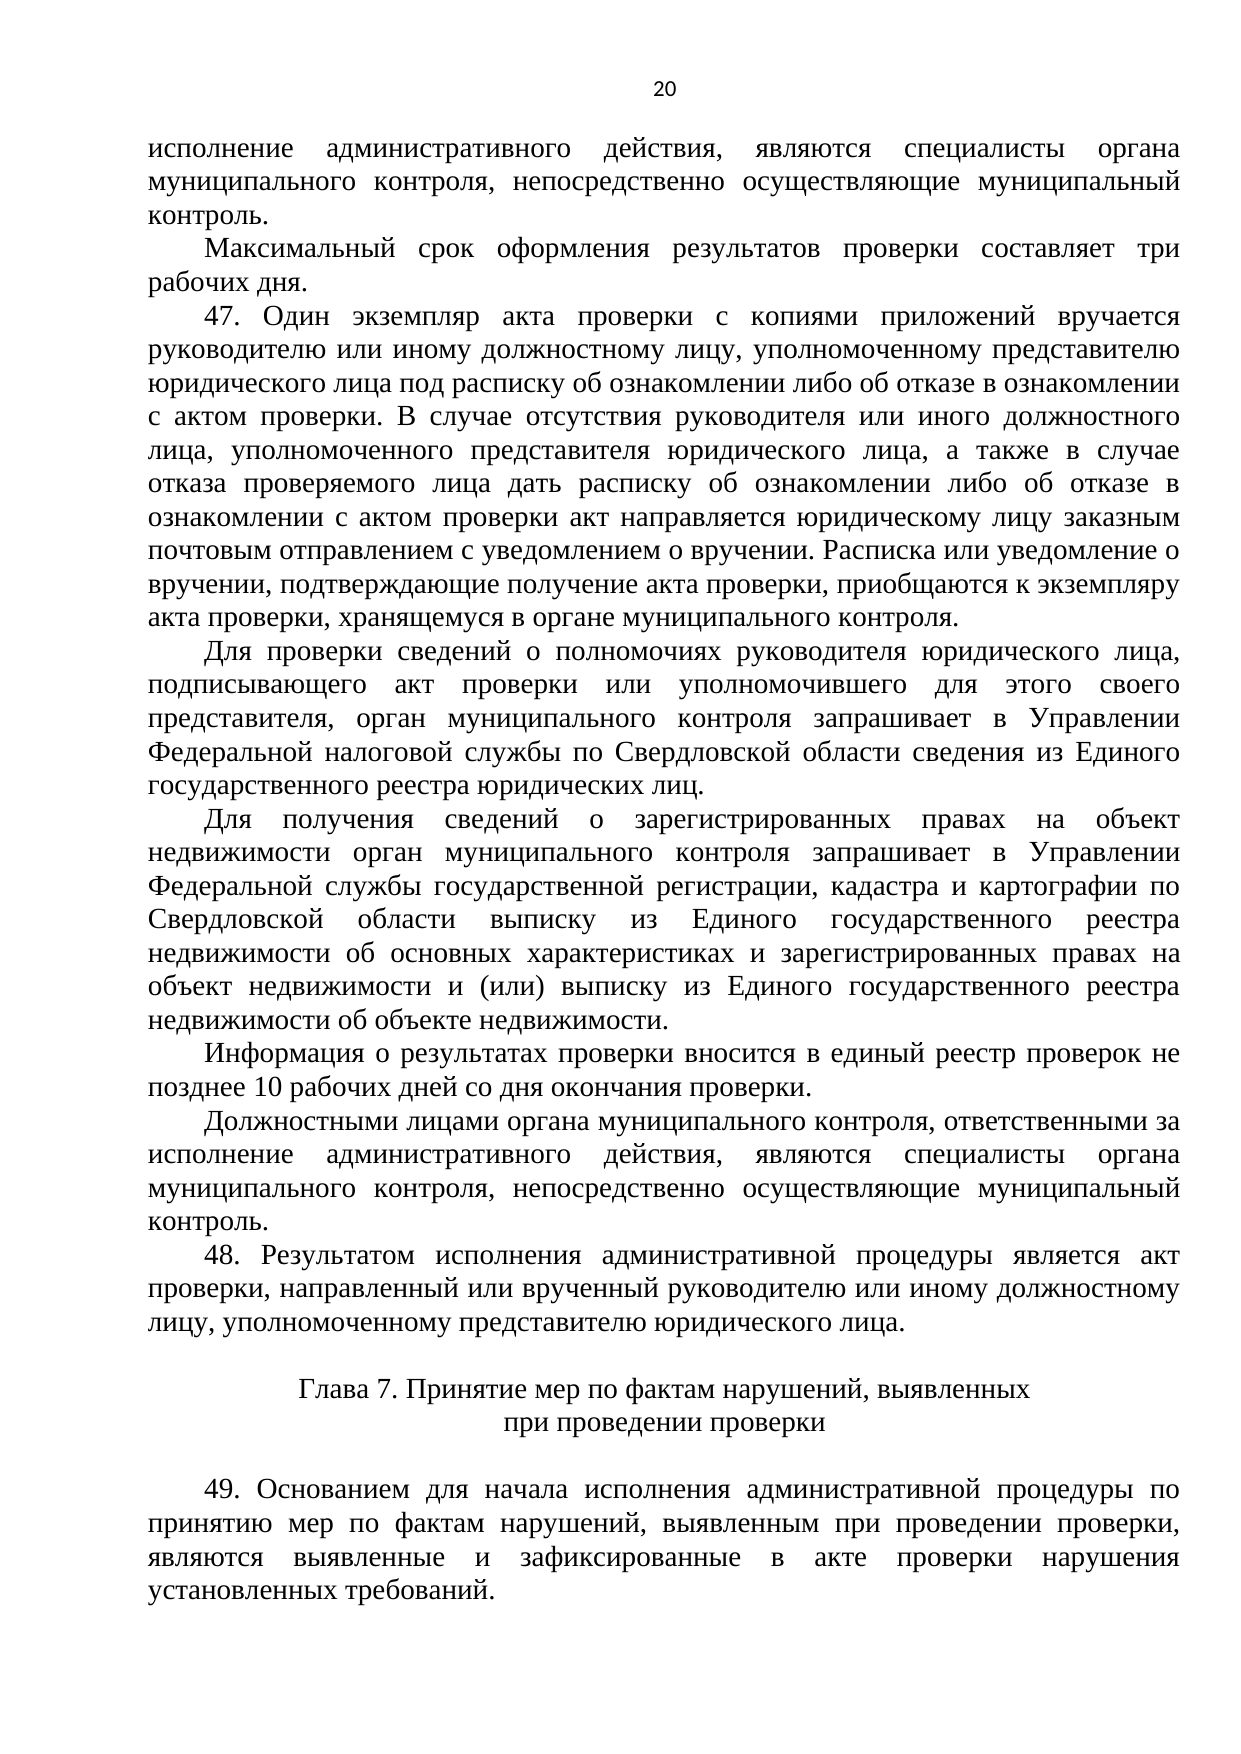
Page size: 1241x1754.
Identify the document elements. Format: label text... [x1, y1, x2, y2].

text Для получения сведений о зарегистрированных правах на объект недвижимости орган муниципального контроля запрашивает в Управлении Федеральной службы государственной регистрации, кадастра и картографии по Свердловской области выписку из Единого государственного реестра недвижимости об основных характеристиках и зарегистрированных правах на объект недвижимости и (или) выписку из Единого государственного реестра недвижимости об объекте недвижимости. [148, 801, 1181, 1036]
text при проведении проверки [148, 1404, 1181, 1438]
text Информация о результатах проверки вносится в единый реестр проверок не позднее 10 рабочих дней со дня окончания проверки. [148, 1036, 1181, 1103]
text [148, 130, 1181, 231]
text 49. Основанием для начала исполнения административной процедуры по принятию мер по фактам нарушений, выявленным при проведении проверки, являются выявленные и зафиксированные в акте проверки нарушения установленных требований. [148, 1472, 1181, 1606]
text Максимальный срок оформления результатов проверки составляет три рабочих дня. [148, 231, 1181, 298]
text 48. Результатом исполнения административной процедуры является акт проверки, направленный или врученный руководителю или иному должностному лицу, уполномоченному представителю юридического лица. [148, 1237, 1181, 1337]
text 47. Один экземпляр акта проверки с копиями приложений вручается руководителю или иному должностному лицу, уполномоченному представителю юридического лица под расписку об ознакомлении либо об отказе в ознакомлении с актом проверки. В случае отсутствия руководителя или иного должностного лица, уполномоченного представителя юридического лица, а также в случае отказа проверяемого лица дать расписку об ознакомлении либо об отказе в ознакомлении с актом проверки акт направляется юридическому лицу заказным почтовым отправлением с уведомлением о вручении. Расписка или уведомление о вручении, подтверждающие получение акта проверки, приобщаются к экземпляру акта проверки, хранящемуся в органе муниципального контроля. [148, 298, 1181, 633]
text Глава 7. Принятие мер по фактам нарушений, выявленных [148, 1371, 1181, 1404]
text Для проверки сведений о полномочиях руководителя юридического лица, подписывающего акт проверки или уполномочившего для этого своего представителя, орган муниципального контроля запрашивает в Управлении Федеральной налоговой службы по Свердловской области сведения из Единого государственного реестра юридических лиц. [148, 633, 1181, 801]
